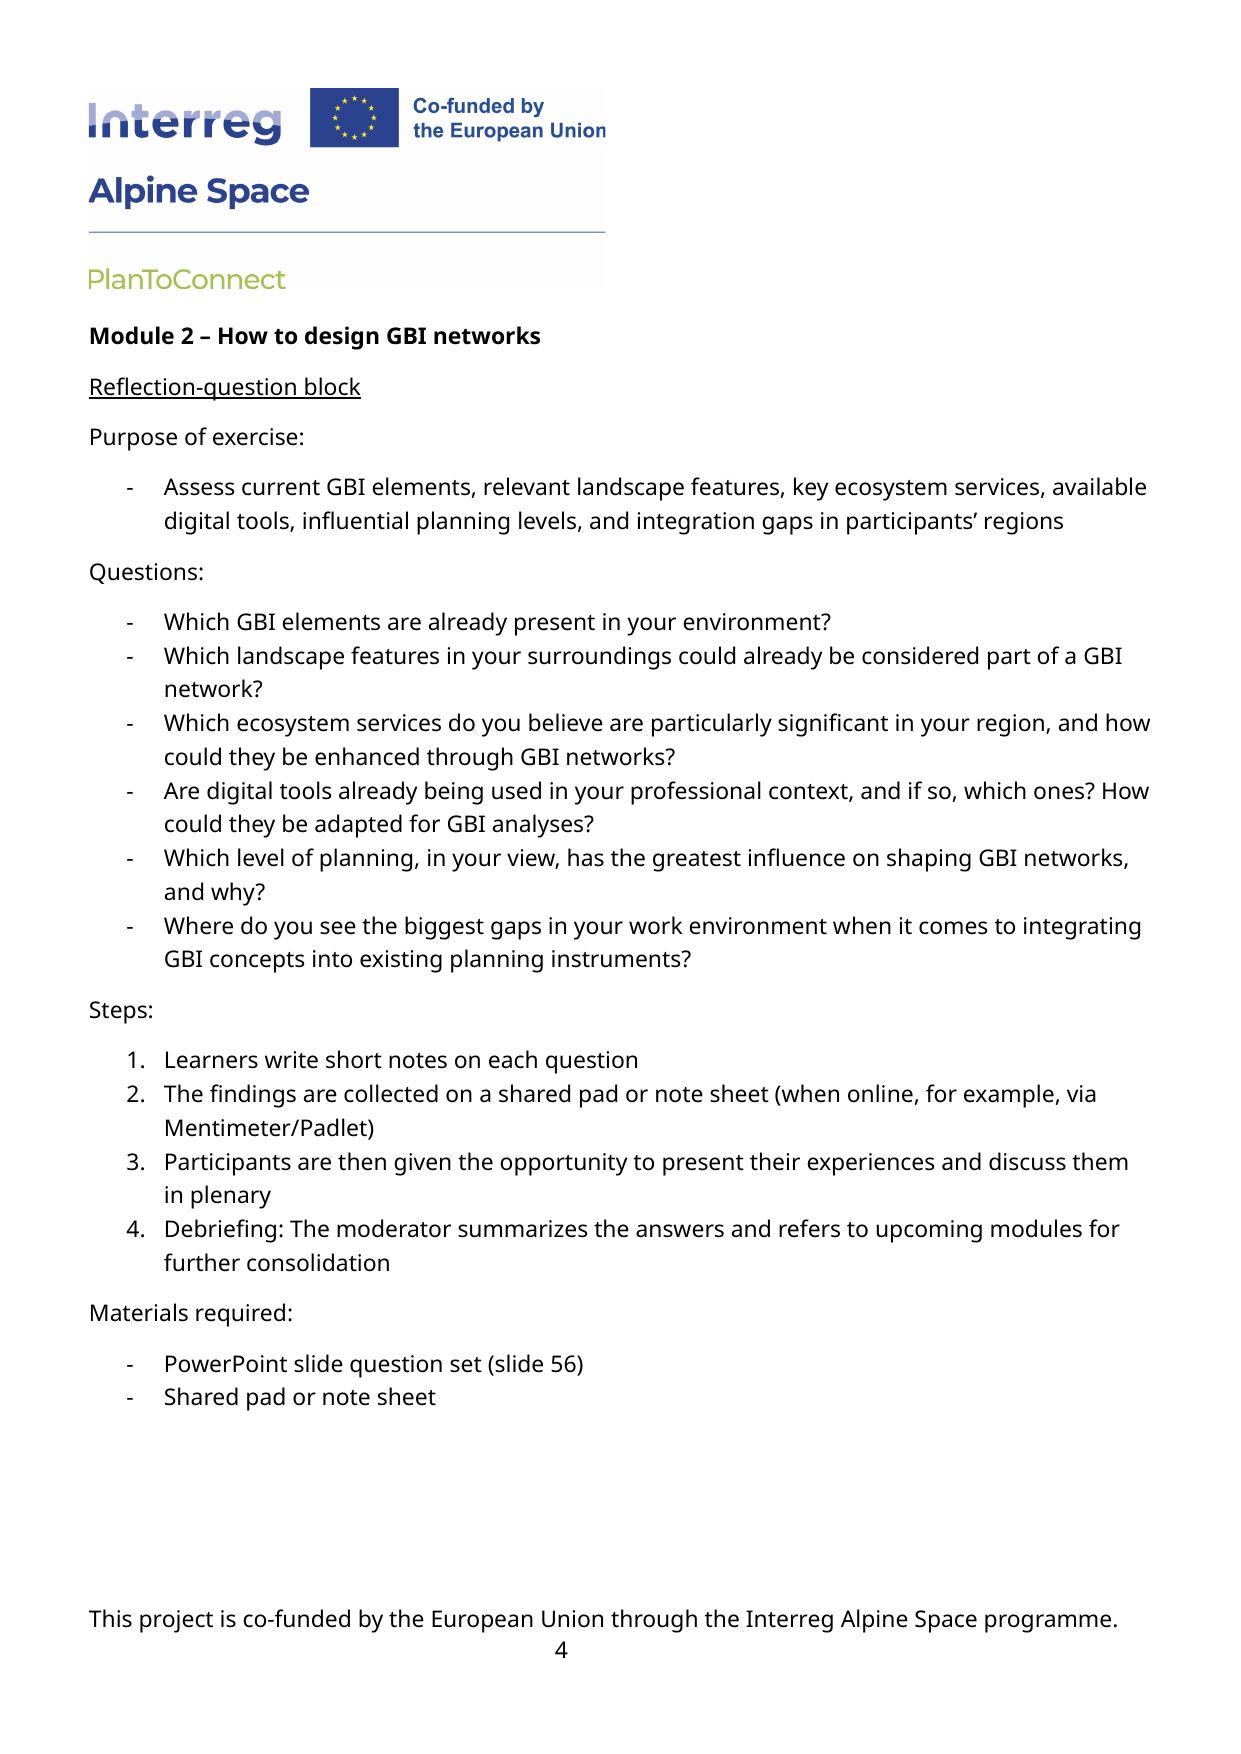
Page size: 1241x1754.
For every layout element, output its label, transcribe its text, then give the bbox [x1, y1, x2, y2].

list The findings are collected on a shared pad or note sheet (when online, for example, via Mentimeter/Padlet) [126, 1078, 1152, 1143]
text Module 2 – How to design GBI networks [89, 320, 1152, 351]
list PowerPoint slide question set (slide 56) [126, 1348, 1152, 1379]
list Which landscape features in your surroundings could already be considered part of a GBI network? [126, 640, 1152, 705]
list Which ecosystem services do you believe are particularly significant in your region, and how could they be enhanced through GBI networks? [126, 707, 1152, 772]
text Materials required: [89, 1297, 1152, 1328]
text Purpose of exercise: [89, 421, 1152, 452]
text Steps: [89, 994, 1152, 1025]
list Which level of planning, in your view, has the greatest influence on shaping GBI networks, and why? [126, 842, 1152, 907]
list Assess current GBI elements, relevant landscape features, key ecosystem services, available digital tools, influential planning levels, and integration gaps in participants’ regions [126, 471, 1152, 536]
list Participants are then given the opportunity to present their experiences and discuss them in plenary [126, 1146, 1152, 1211]
picture [88, 88, 606, 289]
list Are digital tools already being used in your professional context, and if so, which ones? How could they be adapted for GBI analyses? [126, 775, 1152, 840]
list Where do you see the biggest gaps in your work environment when it comes to integrating GBI concepts into existing planning instruments? [126, 910, 1152, 975]
list Shared pad or note sheet [126, 1381, 1152, 1413]
list Debriefing: The moderator summarizes the answers and refers to upcoming modules for further consolidation [126, 1213, 1152, 1278]
list Reflection-question block [89, 371, 1152, 402]
list Learners write short notes on each question [126, 1044, 1152, 1076]
list Which GBI elements are already present in your environment? [126, 606, 1152, 637]
text Questions: [89, 556, 1152, 587]
